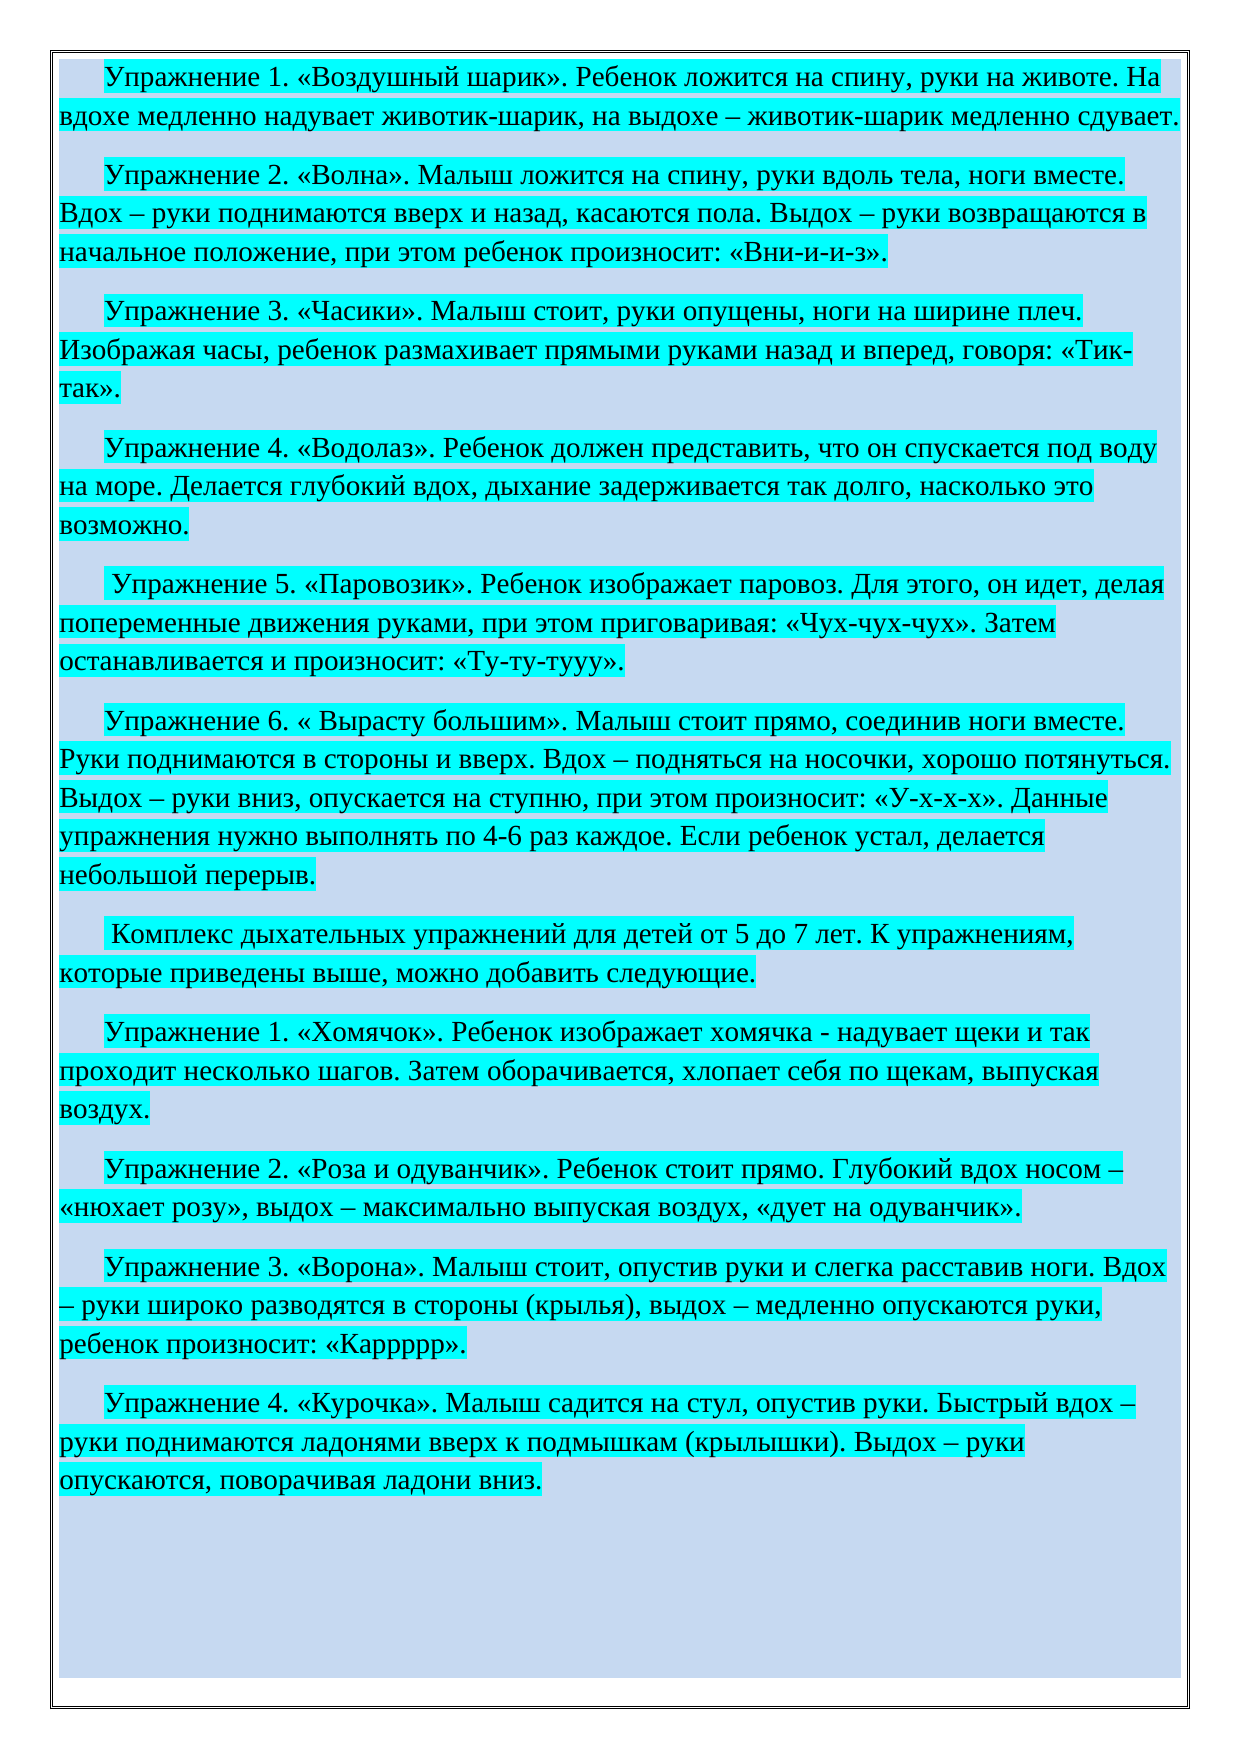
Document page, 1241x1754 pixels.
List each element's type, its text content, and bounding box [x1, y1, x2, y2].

text Упражнение 2. «Роза и одуванчик». Ребенок стоит прямо. Глубокий вдох носом – «нюхает розу», выдох – максимально выпуская воздух, «дует на одуванчик». [59, 1151, 1181, 1223]
text Комплекс дыхательных упражнений для детей от 5 до 7 лет. К упражнениям, которые приведены выше, можно добавить следующие. [59, 916, 1181, 988]
text Упражнение 2. «Волна». Малыш ложится на спину, руки вдоль тела, ноги вместе. Вдох – руки поднимаются вверх и назад, касаются пола. Выдох – руки возвращаются в начальное положение, при этом ребенок произносит: «Вни-и-и-з». [59, 157, 1181, 268]
text Упражнение 1. «Хомячок». Ребенок изображает хомячка - надувает щеки и так проходит несколько шагов. Затем оборачивается, хлопает себя по щекам, выпуская воздух. [59, 1014, 1181, 1125]
text Упражнение 1. «Воздушный шарик». Ребенок ложится на спину, руки на животе. На вдохе медленно надувает животик-шарик, на выдохе – животик-шарик медленно сдувает. [59, 59, 1181, 131]
text Упражнение 4. «Курочка». Малыш садится на стул, опустив руки. Быстрый вдох – руки поднимаются ладонями вверх к подмышкам (крылышки). Выдох – руки опускаются, поворачивая ладони вниз. [59, 1385, 1181, 1528]
text Упражнение 5. «Паровозик». Ребенок изображает паровоз. Для этого, он идет, делая попеременные движения руками, при этом приговаривая: «Чух-чух-чух». Затем останавливается и произносит: «Ту-ту-тууу». [59, 566, 1181, 677]
text Упражнение 6. « Вырасту большим». Малыш стоит прямо, соединив ноги вместе. Руки поднимаются в стороны и вверх. Вдох – подняться на носочки, хорошо потянуться. Выдох – руки вниз, опускается на ступню, при этом произносит: «У-х-х-х». Данные упражнения нужно выполнять по 4-6 раз каждое. Если ребенок устал, делается небольшой перерыв. [59, 703, 1181, 891]
text Упражнение 3. «Часики». Малыш стоит, руки опущены, ноги на ширине плеч. Изображая часы, ребенок размахивает прямыми руками назад и вперед, говоря: «Тик-так». [59, 293, 1181, 404]
text Упражнение 4. «Водолаз». Ребенок должен представить, что он спускается под воду на море. Делается глубокий вдох, дыхание задерживается так долго, насколько это возможно. [59, 430, 1181, 541]
text Упражнение 3. «Ворона». Малыш стоит, опустив руки и слегка расставив ноги. Вдох – руки широко разводятся в стороны (крылья), выдох – медленно опускаются руки, ребенок произносит: «Каррррр». [59, 1249, 1181, 1359]
